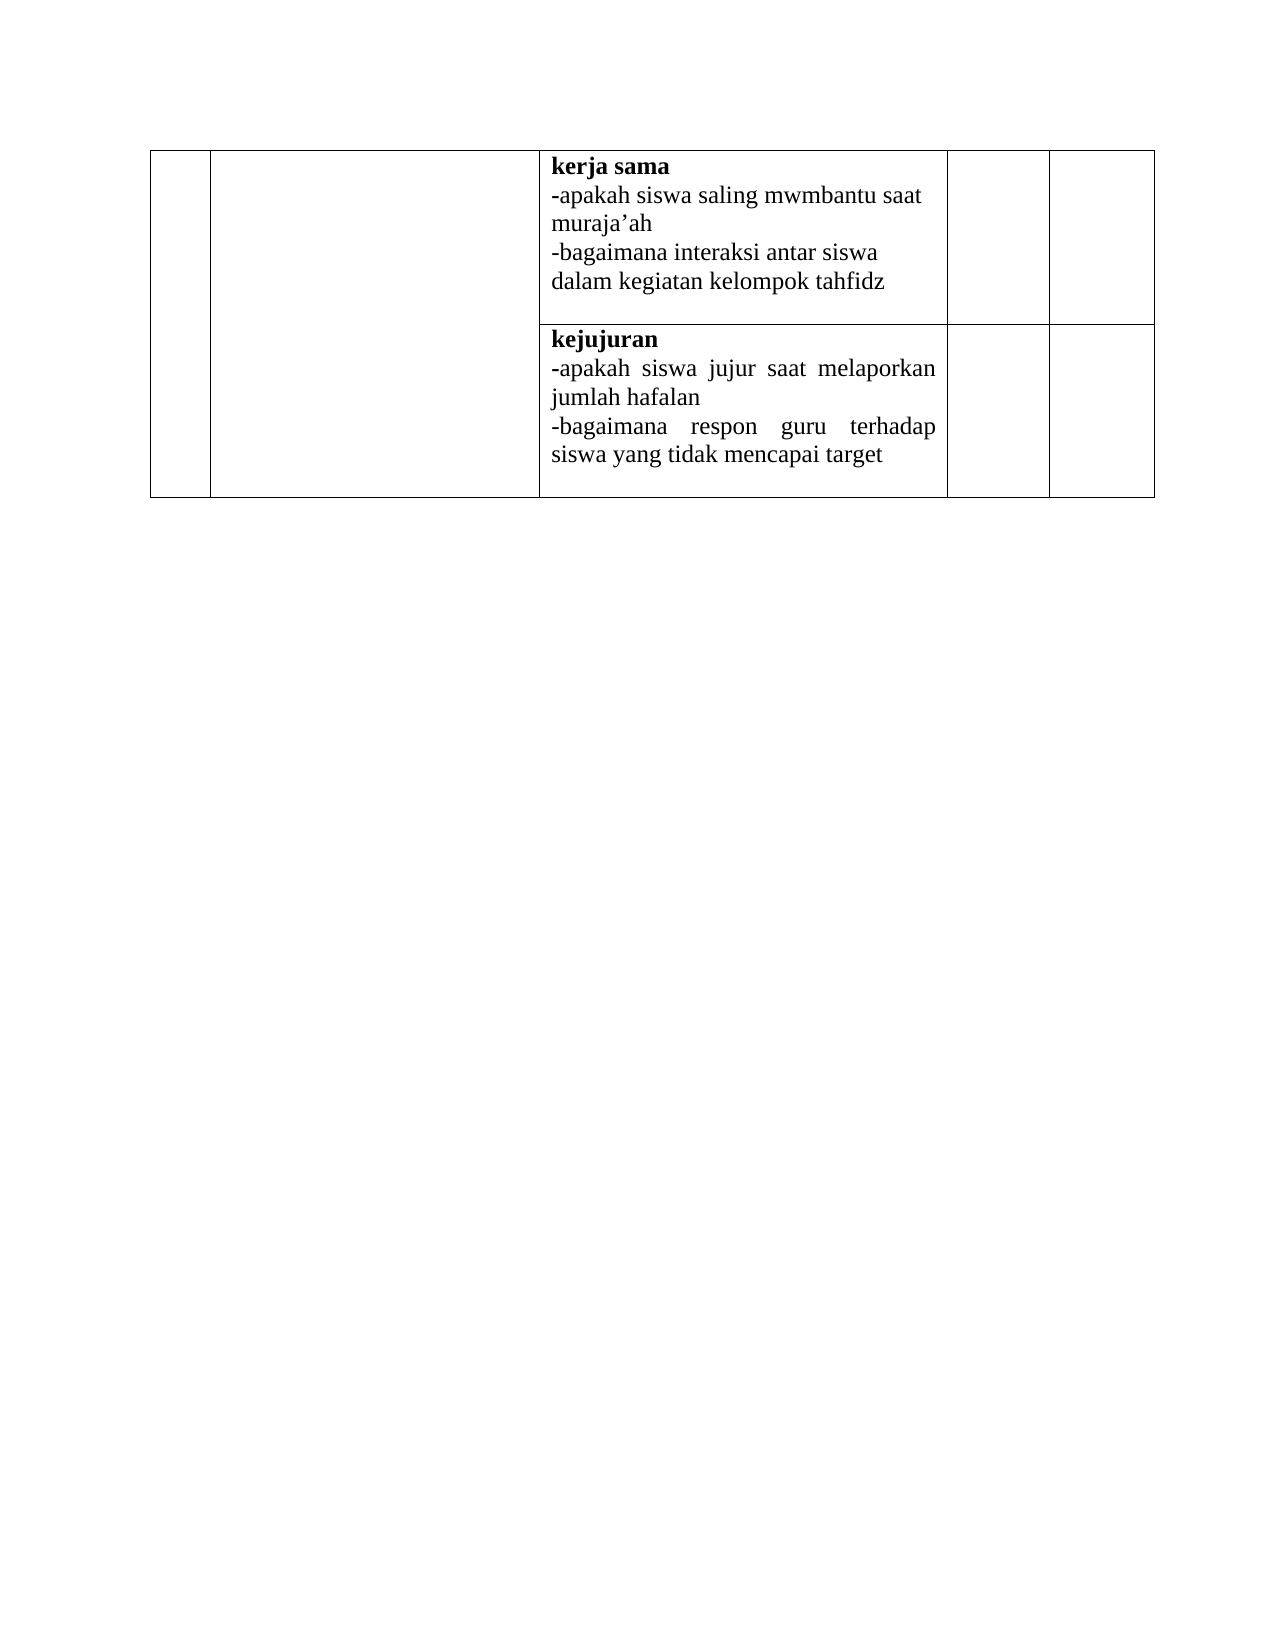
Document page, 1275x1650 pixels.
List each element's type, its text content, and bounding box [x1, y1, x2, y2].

table_cell kerja sama -apakah siswa saling mwmbantu saat muraja’ah -bagaimana interaksi antar siswa dalam kegiatan kelompok tahfidz [540, 151, 947, 323]
table_cell [948, 325, 1049, 497]
table_cell [1050, 151, 1154, 323]
table_cell [211, 151, 539, 497]
table_cell [1050, 325, 1154, 497]
table_cell [151, 151, 210, 497]
table_cell kejujuran -apakah siswa jujur saat melaporkan jumlah hafalan -bagaimana respon guru terhadap siswa yang tidak mencapai target [540, 325, 947, 497]
table_cell [948, 151, 1049, 323]
